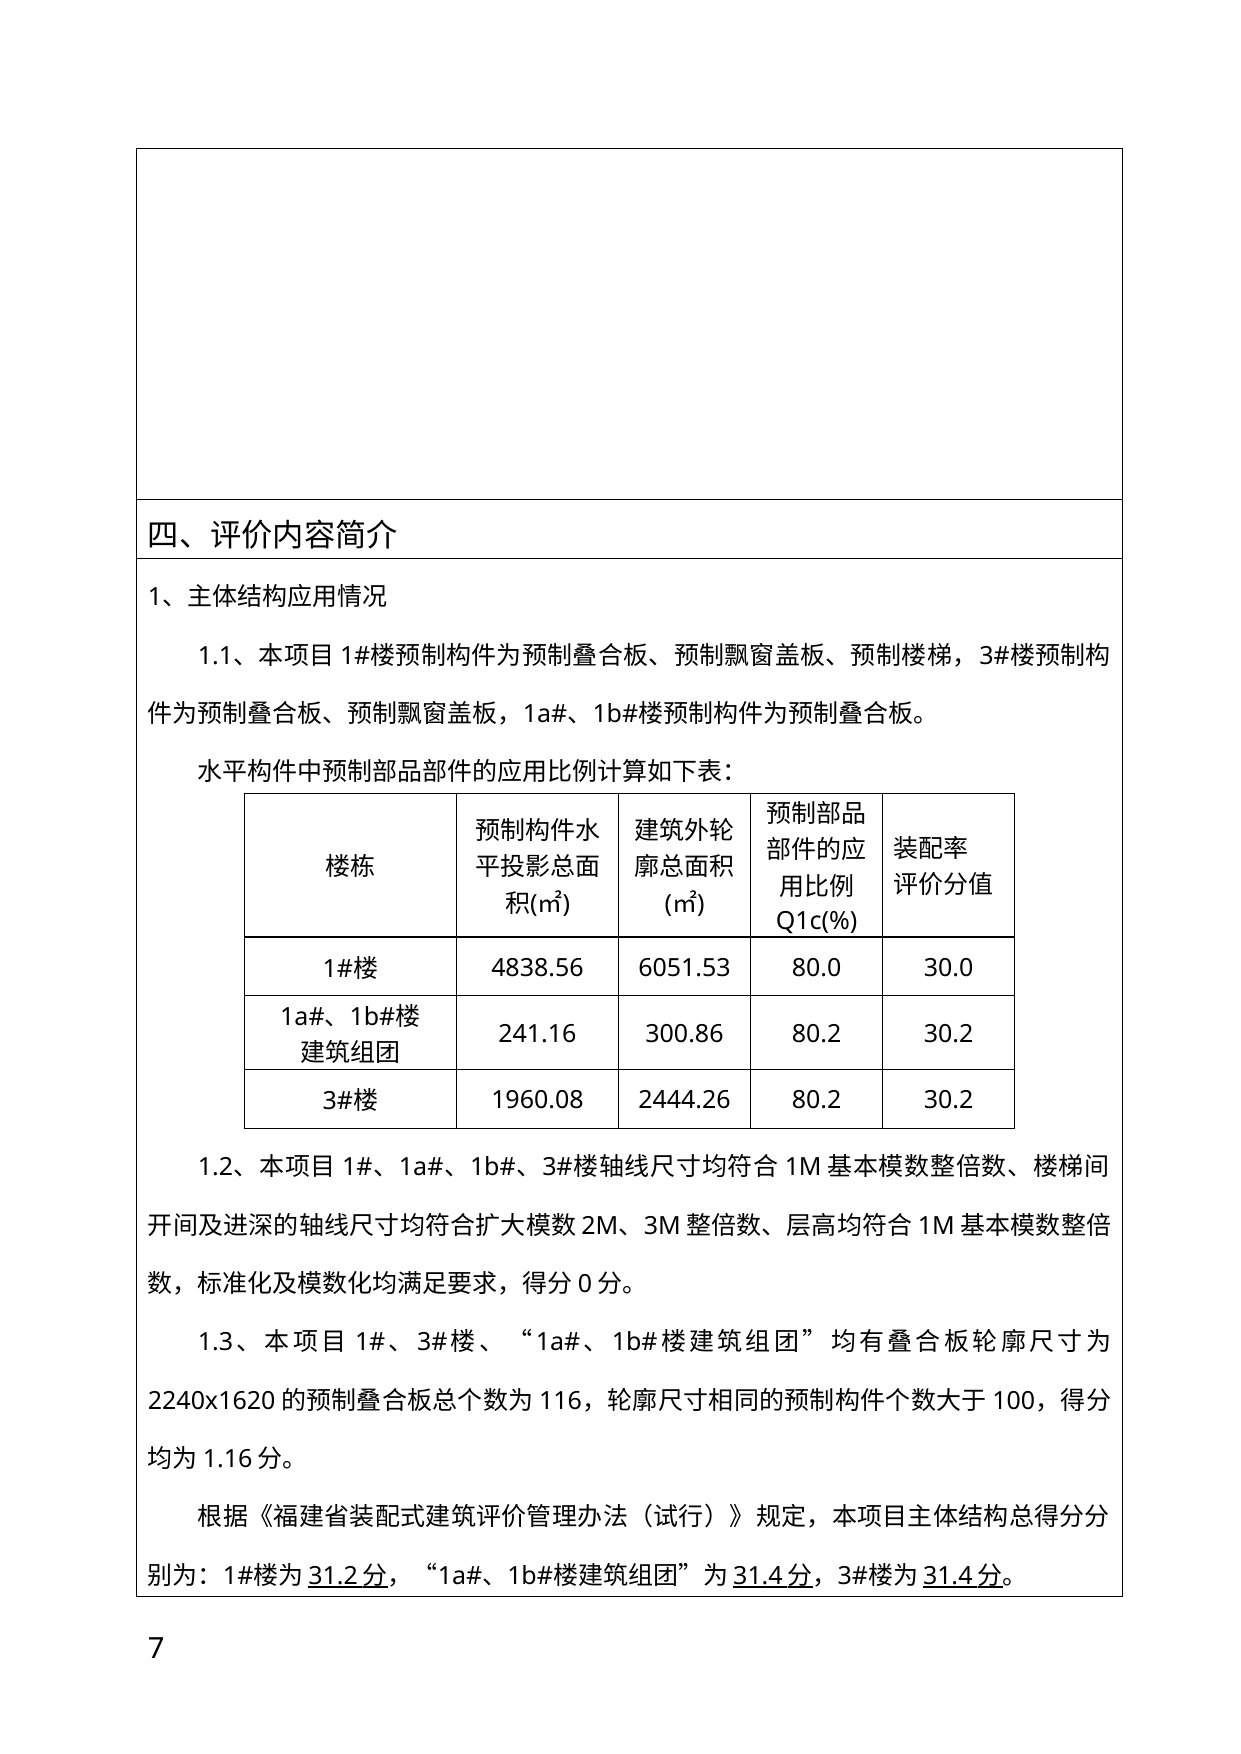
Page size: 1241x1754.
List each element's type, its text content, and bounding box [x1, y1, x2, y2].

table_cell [137, 149, 1122, 499]
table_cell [137, 559, 1122, 1596]
table_cell 四、评价内容简介 [137, 500, 1122, 558]
